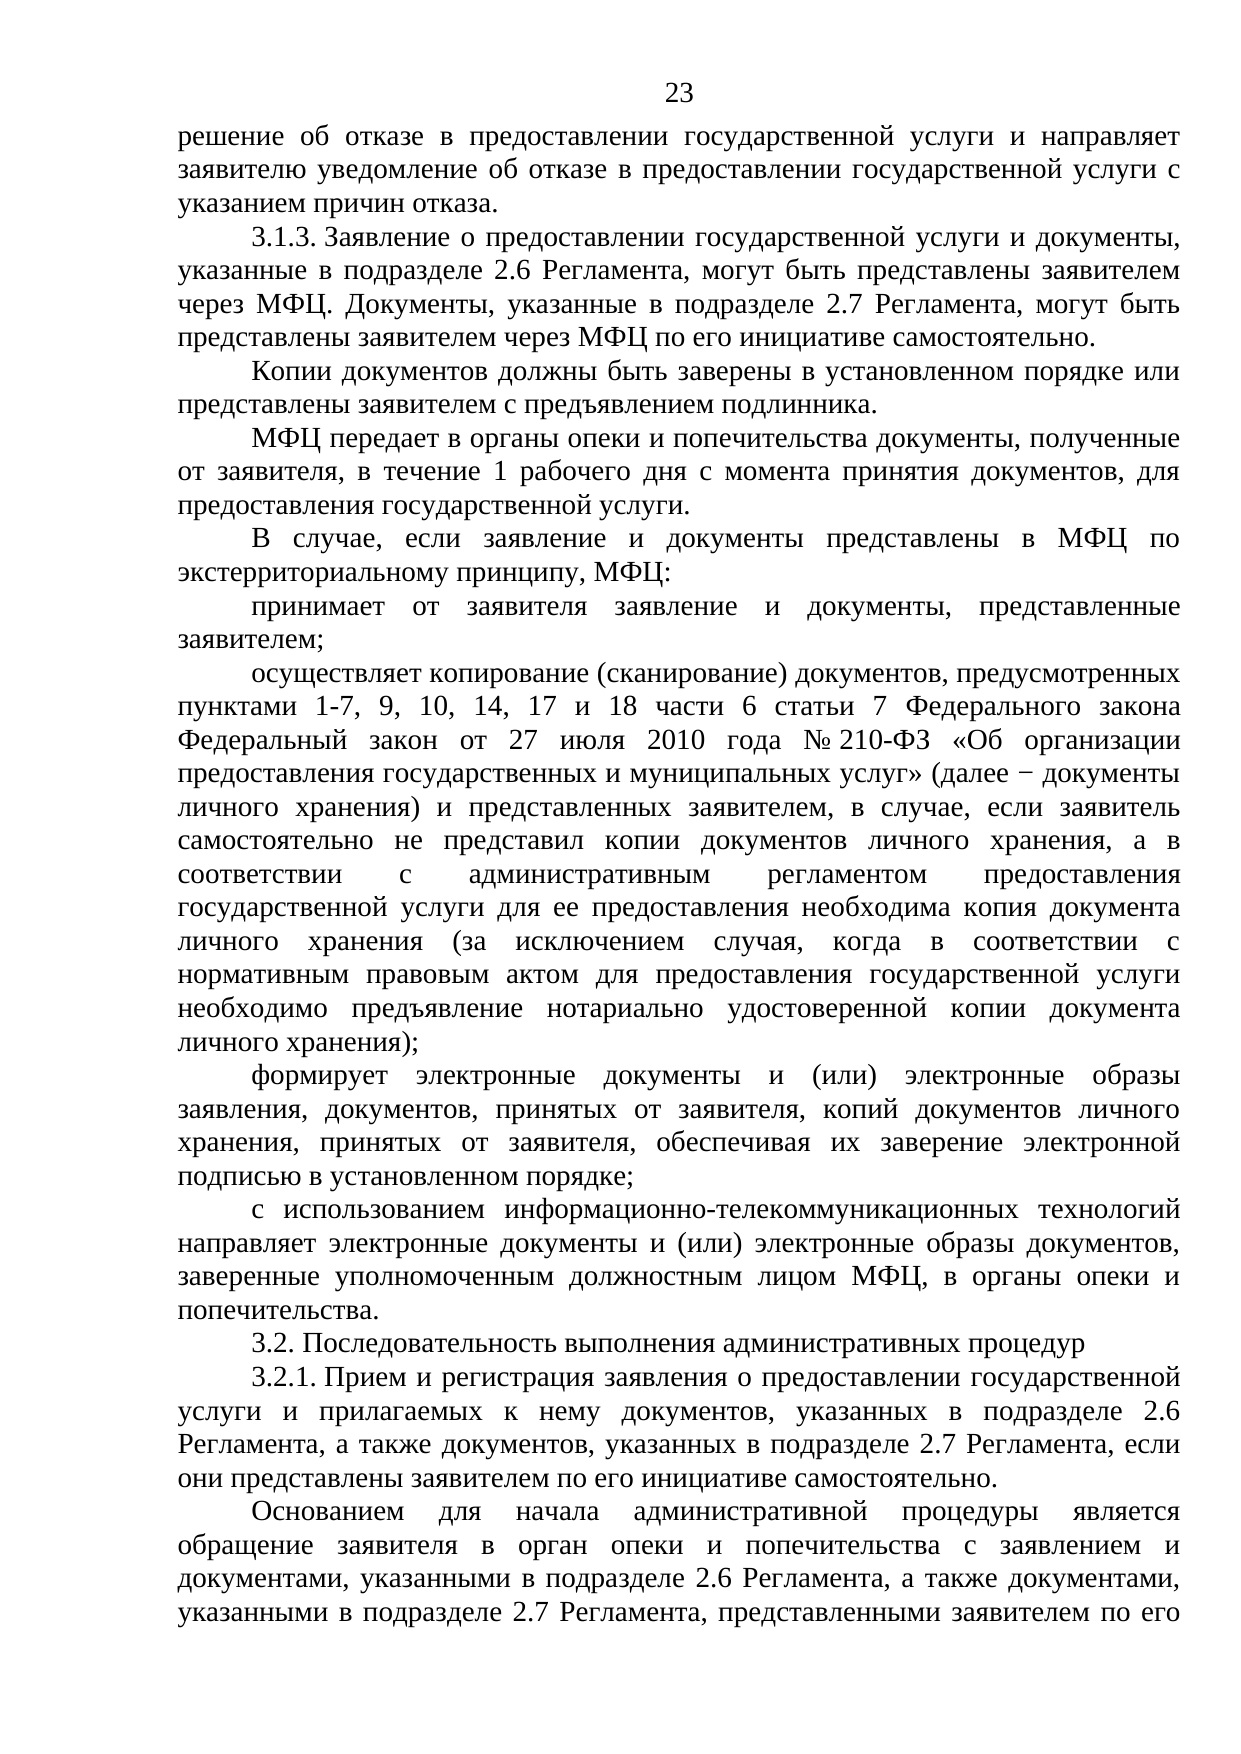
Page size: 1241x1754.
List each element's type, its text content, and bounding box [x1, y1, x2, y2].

text 3.2. Последовательность выполнения административных процедур [177, 1326, 1181, 1359]
text принимает от заявителя заявление и документы, представленные заявителем; [177, 588, 1181, 655]
text с использованием информационно-телекоммуникационных технологий направляет электронные документы и (или) электронные образы документов, заверенные уполномоченным должностным лицом МФЦ, в органы опеки и попечительства. [177, 1191, 1181, 1326]
text В случае, если заявление и документы представлены в МФЦ по экстерриториальному принципу, МФЦ: [177, 521, 1181, 588]
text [177, 118, 1181, 219]
text 3.1.3. Заявление о предоставлении государственной услуги и документы, указанные в подразделе 2.6 Регламента, могут быть представлены заявителем через МФЦ. Документы, указанные в подразделе 2.7 Регламента, могут быть представлены заявителем через МФЦ по его инициативе самостоятельно. [177, 219, 1181, 353]
text осуществляет копирование (сканирование) документов, предусмотренных пунктами 1-7, 9, 10, 14, 17 и 18 части 6 статьи 7 Федерального закона Федеральный закон от 27 июля 2010 года № 210-ФЗ «Об организации предоставления государственных и муниципальных услуг» (далее − документы личного хранения) и представленных заявителем, в случае, если заявитель самостоятельно не представил копии документов личного хранения, а в соответствии с административным регламентом предоставления государственной услуги для ее предоставления необходима копия документа личного хранения (за исключением случая, когда в соответствии с нормативным правовым актом для предоставления государственной услуги необходимо предъявление нотариально удостоверенной копии документа личного хранения); [177, 655, 1181, 1057]
text формирует электронные документы и (или) электронные образы заявления, документов, принятых от заявителя, копий документов личного хранения, принятых от заявителя, обеспечивая их заверение электронной подписью в установленном порядке; [177, 1057, 1181, 1191]
text 3.2.1. Прием и регистрация заявления о предоставлении государственной услуги и прилагаемых к нему документов, указанных в подразделе 2.6 Регламента, а также документов, указанных в подразделе 2.7 Регламента, если они представлены заявителем по его инициативе самостоятельно. [177, 1359, 1181, 1493]
text МФЦ передает в органы опеки и попечительства документы, полученные от заявителя, в течение 1 рабочего дня с момента принятия документов, для предоставления государственной услуги. [177, 420, 1181, 521]
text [177, 1493, 1181, 1627]
text Копии документов должны быть заверены в установленном порядке или представлены заявителем с предъявлением подлинника. [177, 353, 1181, 420]
